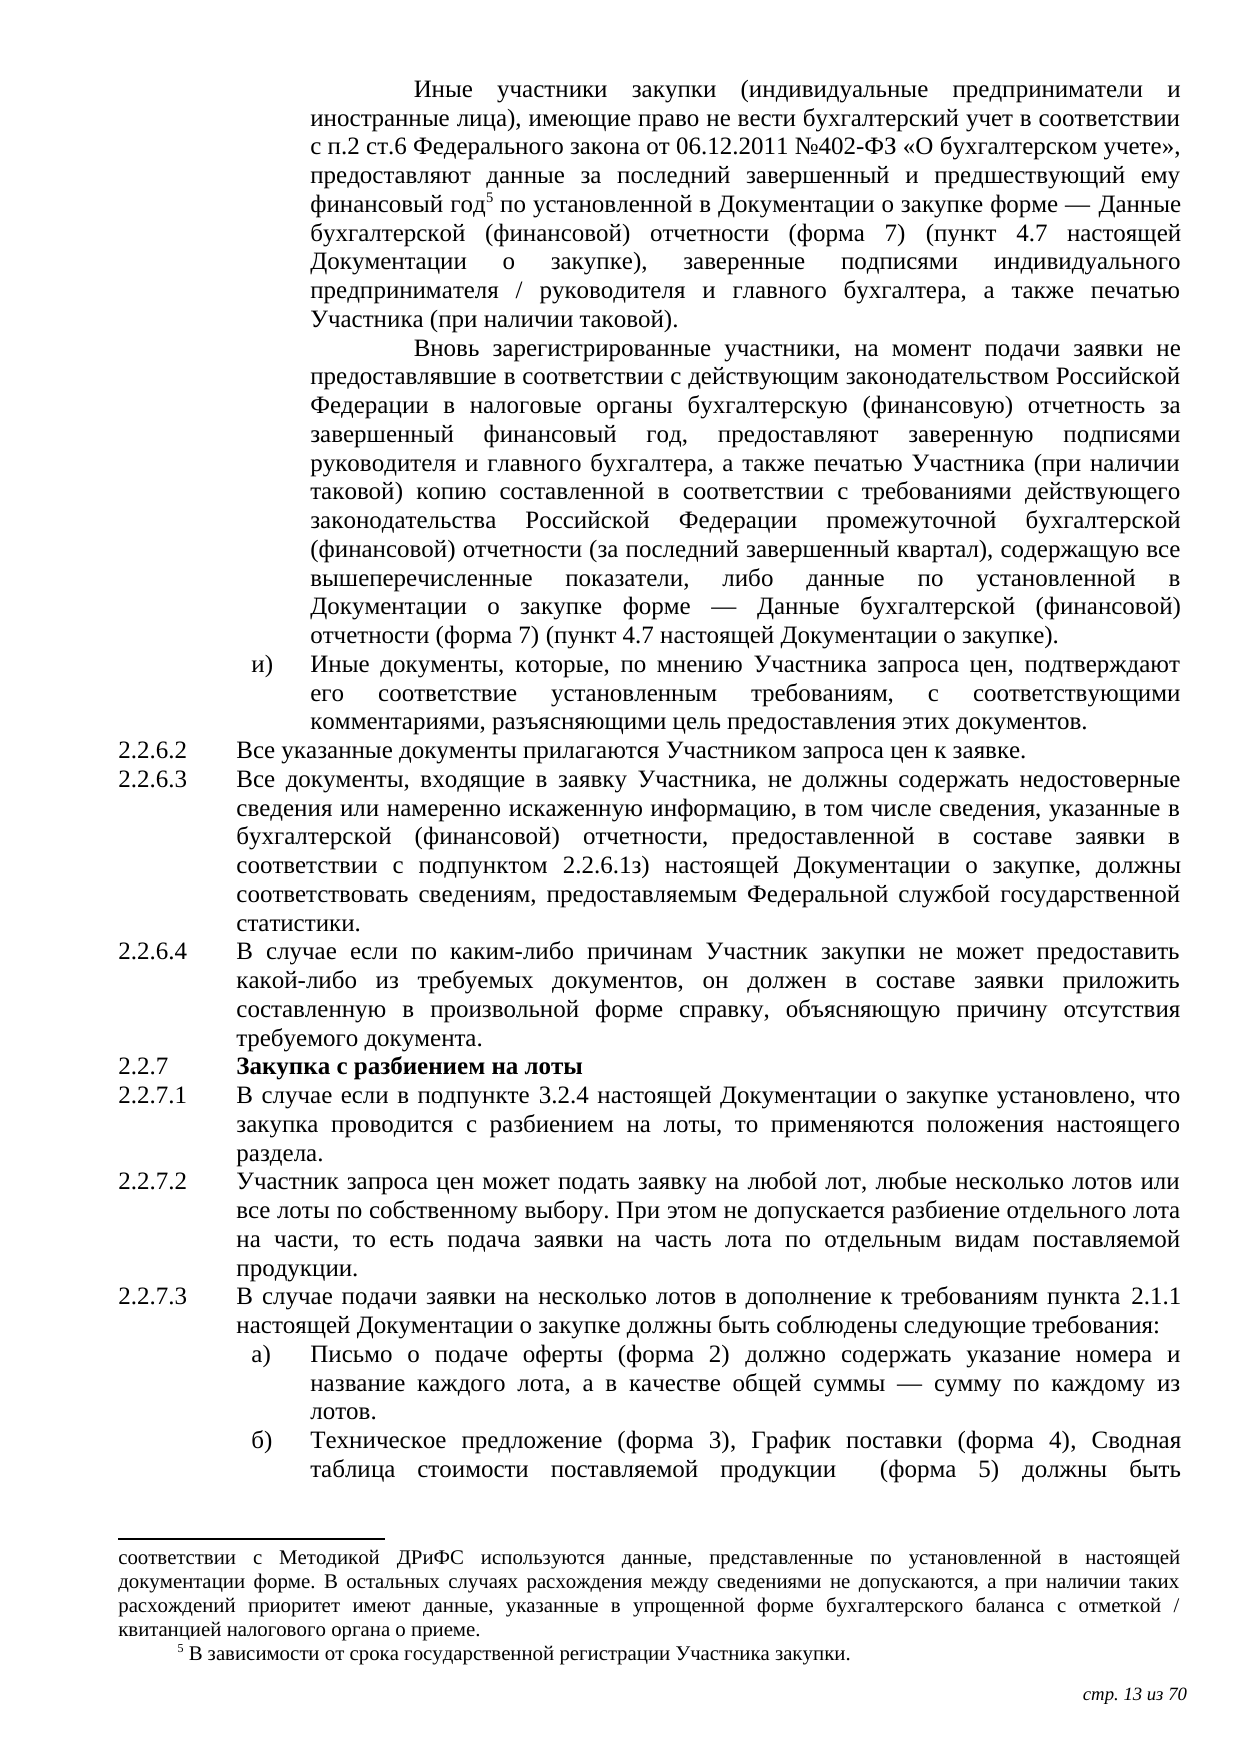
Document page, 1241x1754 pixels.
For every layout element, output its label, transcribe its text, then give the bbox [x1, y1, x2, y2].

list Участник запроса цен может подать заявку на любой лот, любые несколько лотов или все лоты по собственному выбору. При этом не допускается разбиение отдельного лота на части, то есть подача заявки на часть лота по отдельным видам поставляемой продукции. [118, 1166, 1181, 1281]
list Все документы, входящие в заявку Участника, не должны содержать недостоверные сведения или намеренно искаженную информацию, в том числе сведения, указанные в бухгалтерской (финансовой) отчетности, предоставленной в составе заявки в соответствии с подпунктом 2.2.6.1з) настоящей Документации о закупке, должны соответствовать сведениям, предоставляемым Федеральной службой государственной статистики. [118, 764, 1181, 936]
list В случае если в подпункте 3.2.4 настоящей Документации о закупке установлено, что закупка проводится с разбиением на лоты, то применяются положения настоящего раздела. [118, 1080, 1181, 1166]
list Все указанные документы прилагаются Участником запроса цен к заявке. [118, 735, 1181, 764]
list Иные документы, которые, по мнению Участника запроса цен, подтверждают его соответствие установленным требованиям, с соответствующими комментариями, разъясняющими цель предоставления этих документов. [251, 649, 1181, 735]
list Иные участники закупки (индивидуальные предприниматели и иностранные лица), имеющие право не вести бухгалтерский учет в соответствии с п.2 ст.6 Федерального закона от 06.12.2011 №402-ФЗ «О бухгалтерском учете», предоставляют данные за последний завершенный и предшествующий ему финансовый год по установленной в Документации о закупке форме — Данные бухгалтерской (финансовой) отчетности (форма 7) (пункт 4.7 настоящей Документации о закупке), заверенные подписями индивидуального предпринимателя / руководителя и главного бухгалтера, а также печатью Участника (при наличии таковой). [310, 74, 1181, 333]
list Закупка с разбиением на лоты [118, 1051, 1181, 1080]
list Вновь зарегистрированные участники, на момент подачи заявки не предоставлявшие в соответствии с действующим законодательством Российской Федерации в налоговые органы бухгалтерскую (финансовую) отчетность за завершенный финансовый год, предоставляют заверенную подписями руководителя и главного бухгалтера, а также печатью Участника (при наличии таковой) копию составленной в соответствии с требованиями действующего законодательства Российской Федерации промежуточной бухгалтерской (финансовой) отчетности (за последний завершенный квартал), содержащую все вышеперечисленные показатели, либо данные по установленной в Документации о закупке форме — Данные бухгалтерской (финансовой) отчетности (форма 7) (пункт 4.7 настоящей Документации о закупке). [310, 333, 1181, 649]
list В случае подачи заявки на несколько лотов в дополнение к требованиям пункта 2.1.1 настоящей Документации о закупке должны быть соблюдены следующие требования: [118, 1281, 1181, 1339]
list Письмо о подаче оферты (форма 2) должно содержать указание номера и название каждого лота, а в качестве общей суммы — сумму по каждому из лотов. [251, 1339, 1181, 1425]
list В случае если по каким-либо причинам Участник закупки не может предоставить какой-либо из требуемых документов, он должен в составе заявки приложить составленную в произвольной форме справку, объясняющую причину отсутствия требуемого документа. [118, 936, 1181, 1051]
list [251, 1425, 1181, 1483]
